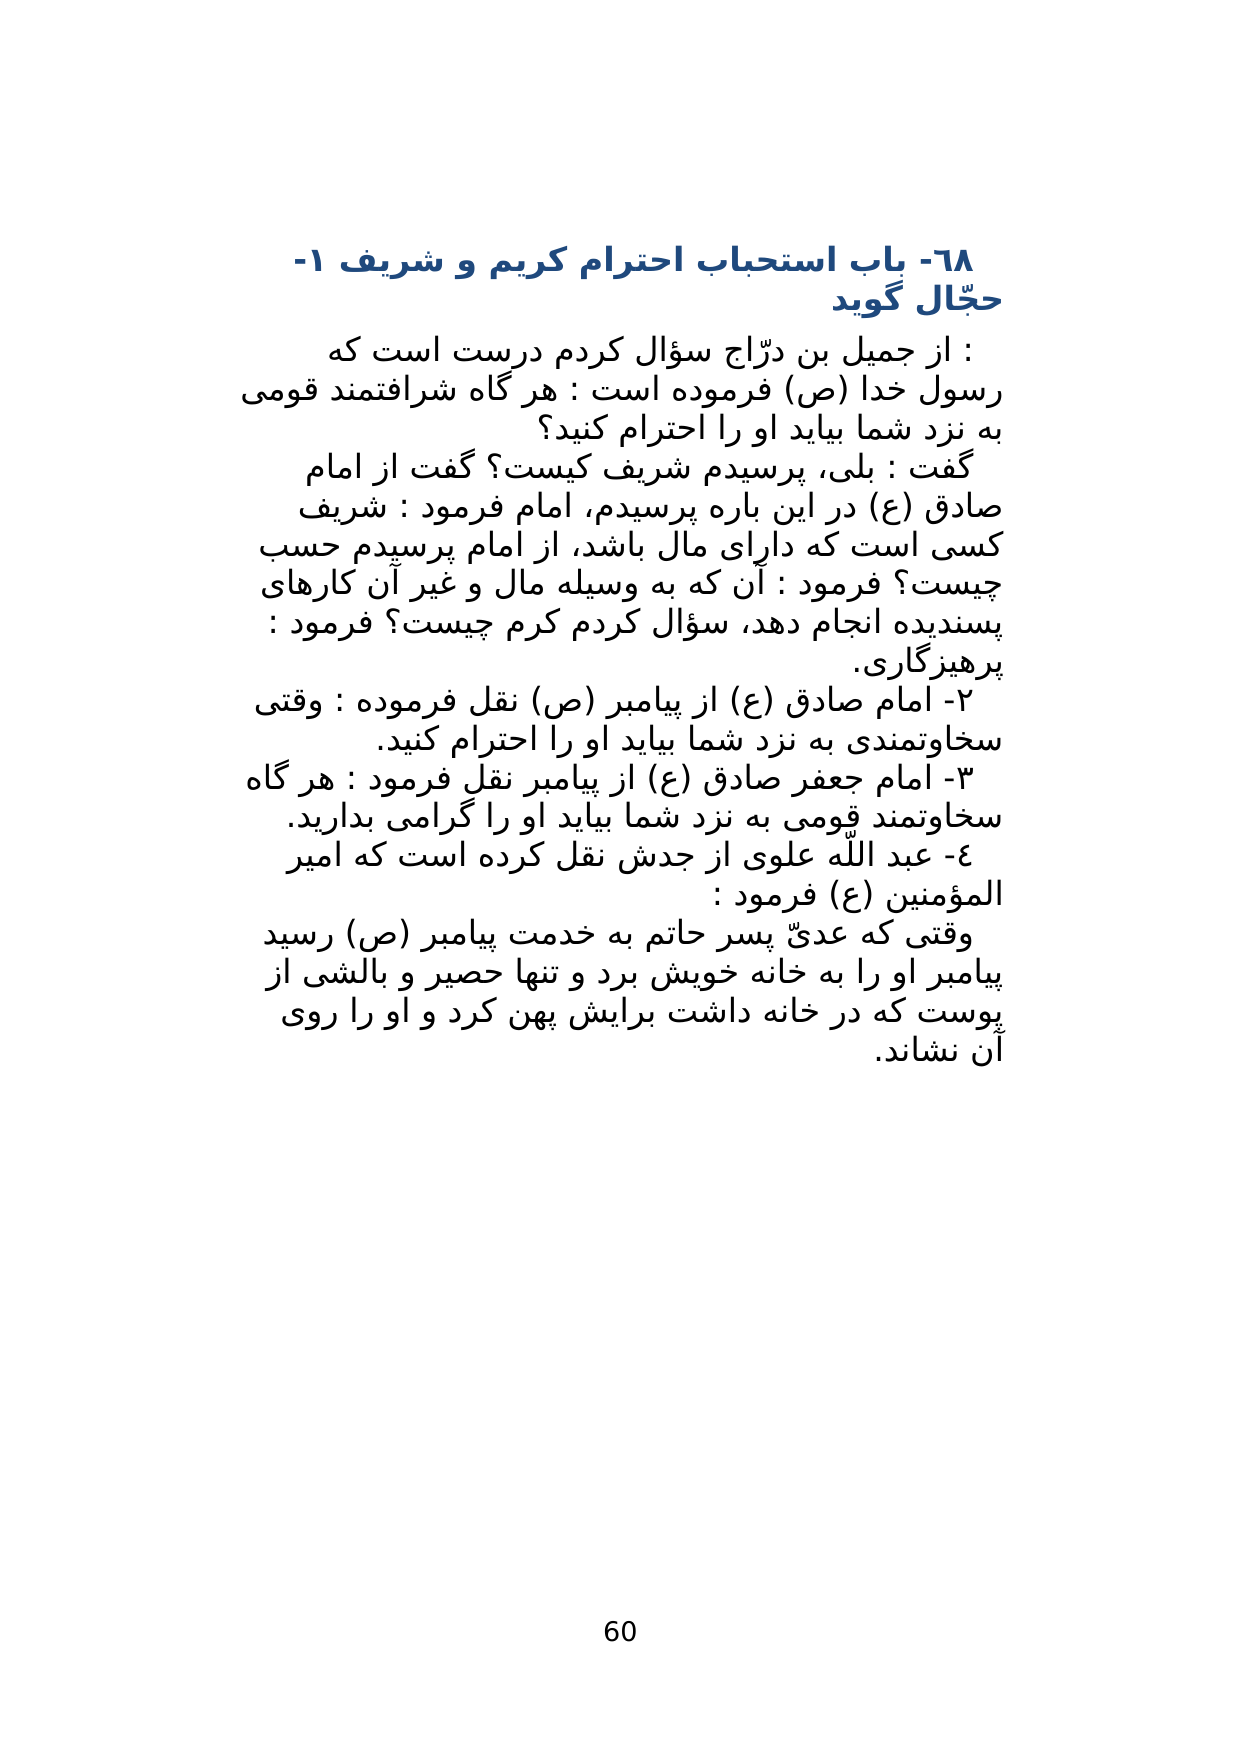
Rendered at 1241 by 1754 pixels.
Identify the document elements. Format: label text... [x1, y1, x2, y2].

subtitle ٦٨- باب استحباب احترام كريم و شريف‏ ١- حجّال گويد [236, 241, 1004, 318]
text گفت : بلى، پرسيدم شريف كيست؟ گفت از امام صادق (ع) در اين باره پرسيدم، امام فرمود : شريف كسى است كه داراى مال باشد، از امام پرسيدم حسب چيست؟ فرمود : آن كه به وسيله مال و غير آن كارهاى پسنديده انجام دهد، سؤال كردم كرم چيست؟ فرمود : پرهيزگارى. [236, 447, 1004, 680]
text : از جميل بن درّاج سؤال كردم درست است كه رسول خدا (ص) فرموده است : هر گاه شرافتمند قومى به نزد شما بيايد او را احترام كنيد؟ [236, 331, 1004, 447]
text ٣- امام جعفر صادق (ع) از پيامبر نقل فرمود : هر گاه سخاوتمند قومى به نزد شما بيايد او را گرامى بداريد. [236, 758, 1004, 836]
text ٢- امام صادق (ع) از پيامبر (ص) نقل فرموده : وقتى سخاوتمندى به نزد شما بيايد او را احترام كنيد. [236, 680, 1004, 758]
text ٤- عبد اللّه علوى از جدش نقل كرده است كه امير المؤمنين (ع) فرمود : [236, 836, 1004, 913]
text وقتى كه عدىّ پسر حاتم به خدمت پيامبر (ص) رسيد پيامبر او را به خانه خويش برد و تنها حصير و بالشى از پوست كه در خانه داشت برايش پهن كرد و او را روى آن نشاند. [236, 913, 1004, 1069]
